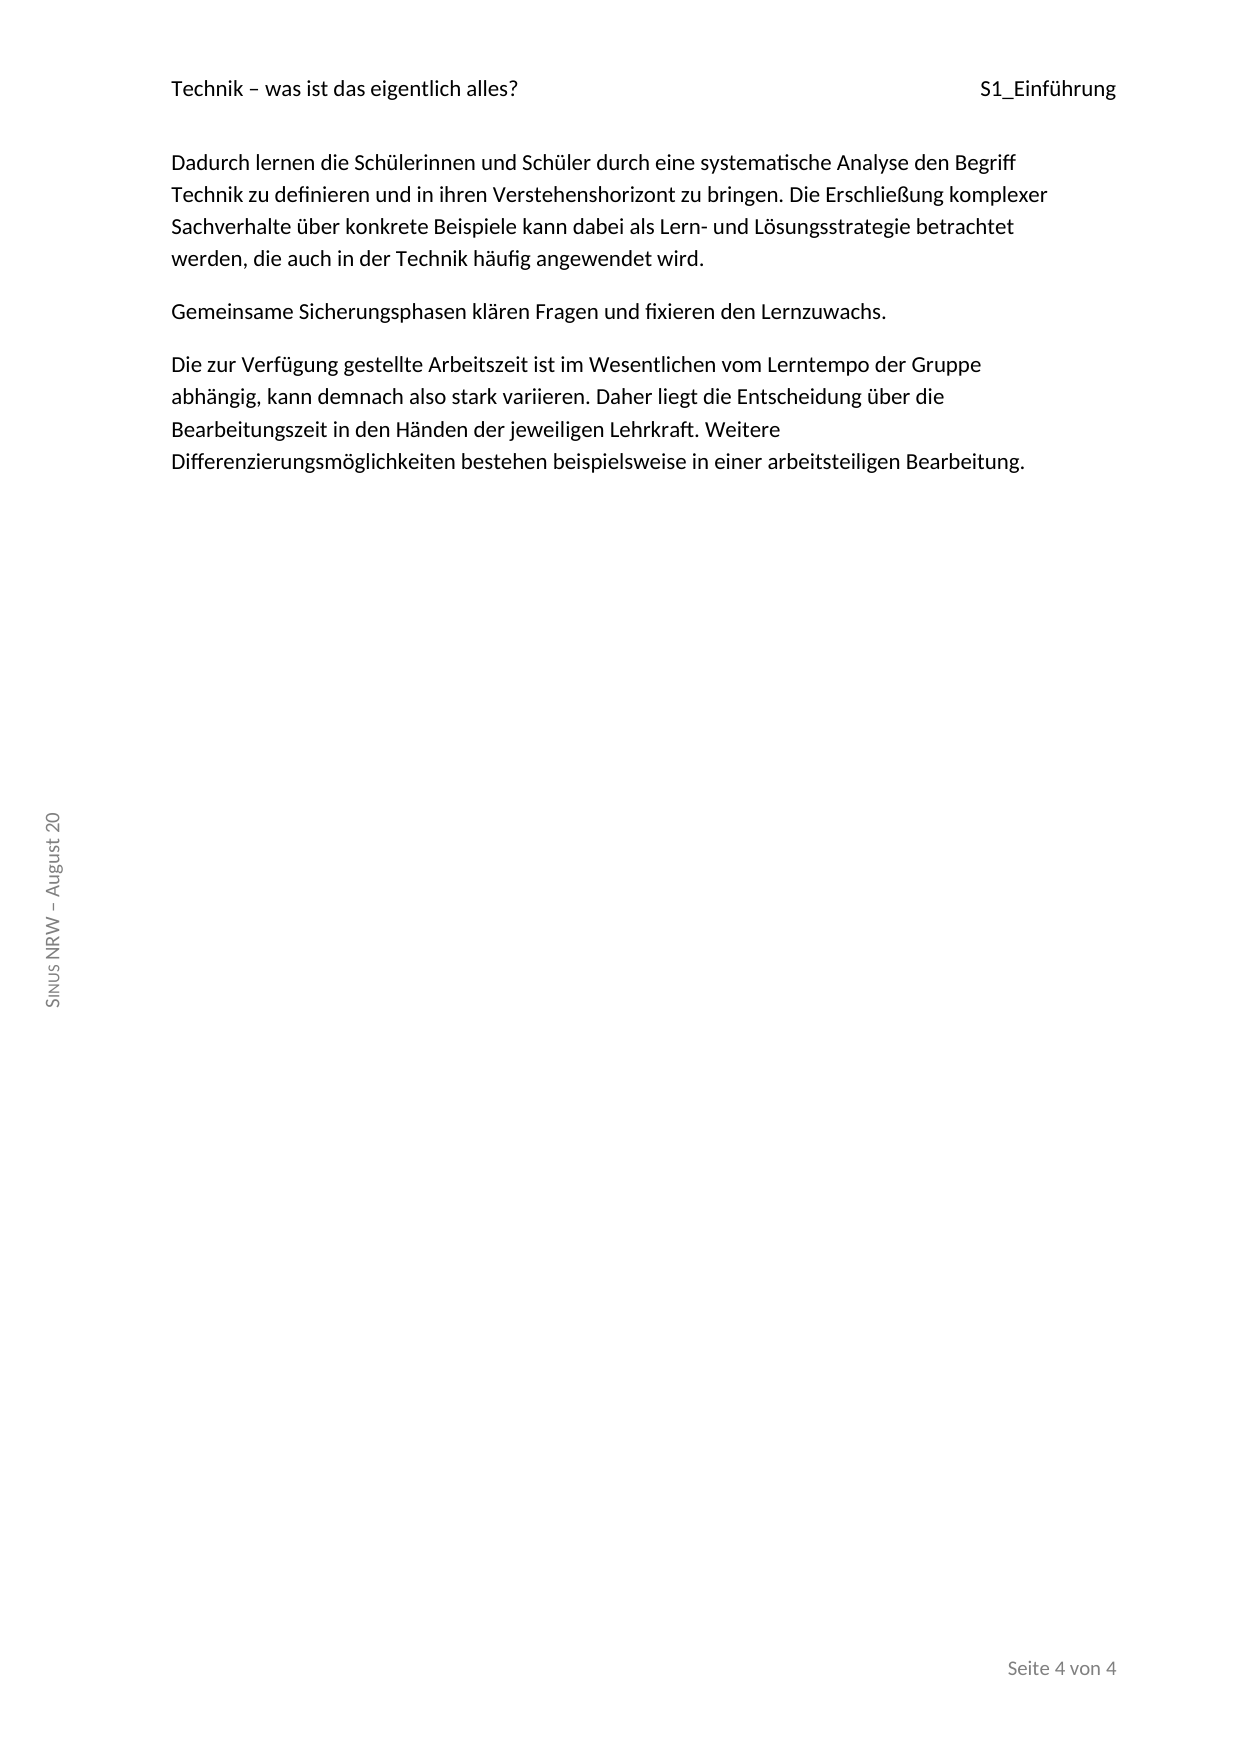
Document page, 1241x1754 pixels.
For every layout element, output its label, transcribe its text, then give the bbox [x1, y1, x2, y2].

text Dadurch lernen die Schülerinnen und Schüler durch eine systematische Analyse den Begriff Technik zu definieren und in ihren Verstehenshorizont zu bringen. Die Erschließung komplexer Sachverhalte über konkrete Beispiele kann dabei als Lern- und Lösungsstrategie betrachtet werden, die auch in der Technik häufig angewendet wird. [171, 148, 1063, 272]
text Gemeinsame Sicherungsphasen klären Fragen und fixieren den Lernzuwachs. [171, 297, 1063, 325]
text Die zur Verfügung gestellte Arbeitszeit ist im Wesentlichen vom Lerntempo der Gruppe abhängig, kann demnach also stark variieren. Daher liegt die Entscheidung über die Bearbeitungszeit in den Händen der jeweiligen Lehrkraft. Weitere Differenzierungsmöglichkeiten bestehen beispielsweise in einer arbeitsteiligen Bearbeitung. [171, 350, 1063, 475]
